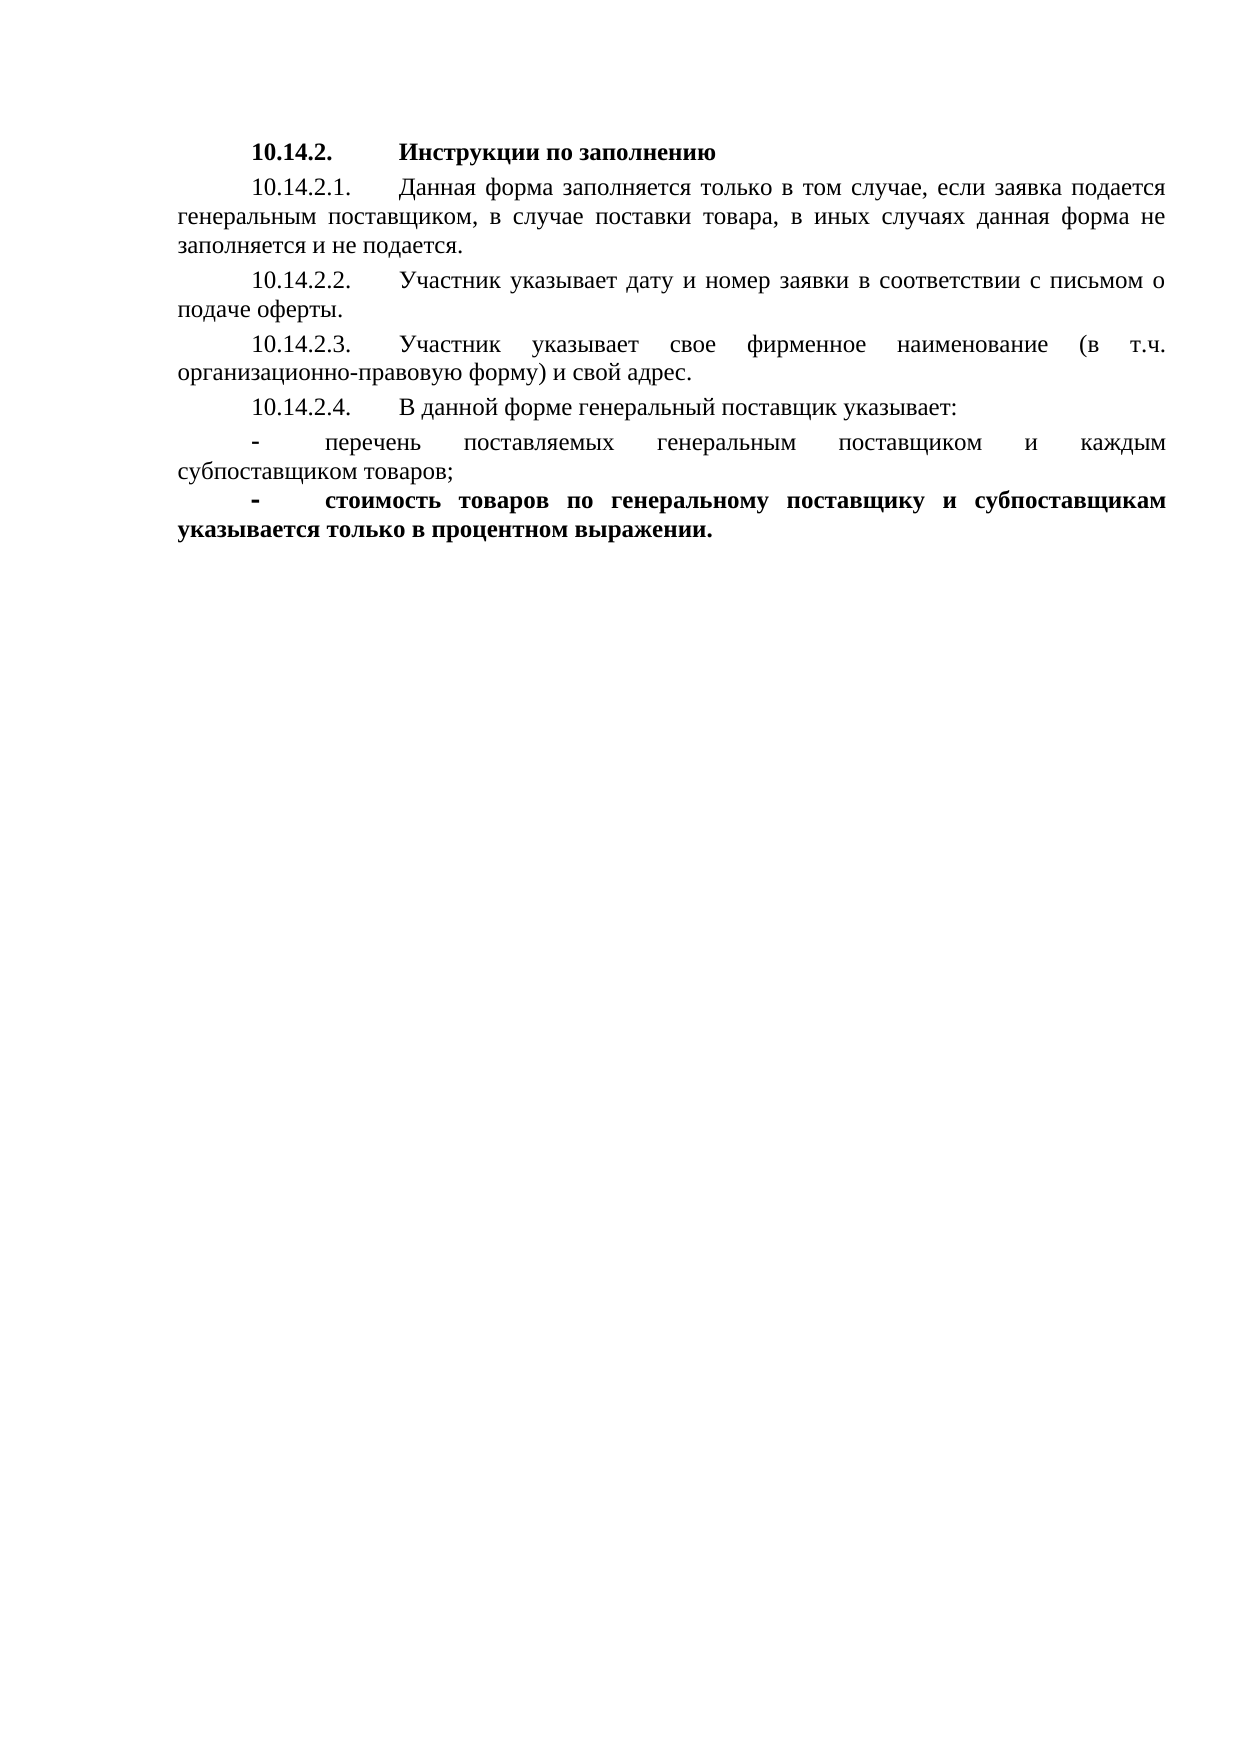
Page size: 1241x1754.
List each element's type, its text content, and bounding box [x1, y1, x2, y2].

list В данной форме генеральный поставщик указывает: [177, 392, 1167, 421]
list Участник указывает свое фирменное наименование (в т.ч. организационно-правовую форму) и свой адрес. [177, 329, 1167, 386]
list Инструкции по заполнению [177, 137, 1167, 166]
list Данная форма заполняется только в том случае, если заявка подается генеральным поставщиком, в случае поставки товара, в иных случаях данная форма не заполняется и не подается. [177, 172, 1167, 259]
list стоимость товаров по генеральному поставщику и субпоставщикам указывается только в процентном выражении. [177, 485, 1167, 542]
list Участник указывает дату и номер заявки в соответствии с письмом о подаче оферты. [177, 265, 1167, 322]
list перечень поставляемых генеральным поставщиком и каждым субпоставщиком товаров; [177, 427, 1167, 485]
